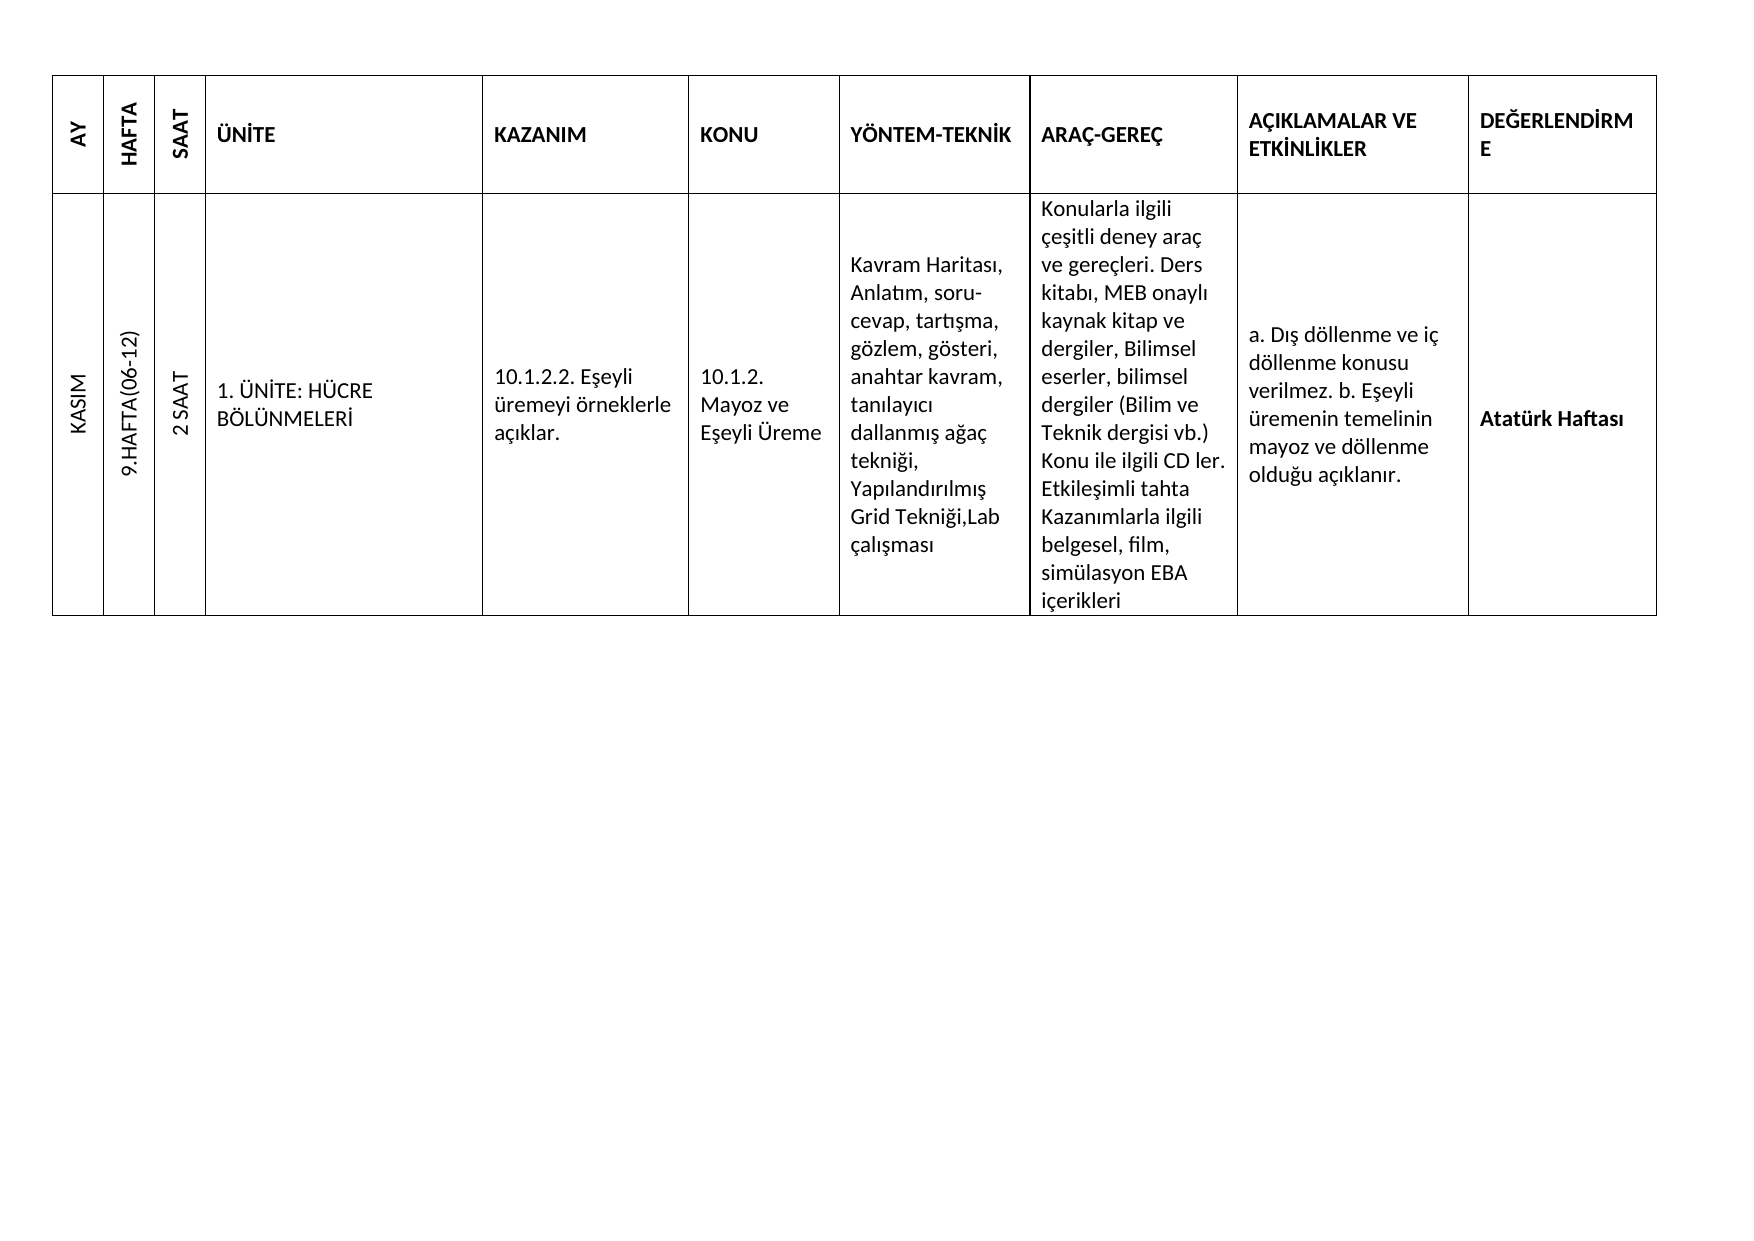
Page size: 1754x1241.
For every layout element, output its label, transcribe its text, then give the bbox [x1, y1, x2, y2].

table_cell 2 SAAT [155, 194, 205, 614]
table_header KONU [689, 76, 839, 193]
table_cell a. Dış döllenme ve iç döllenme konusu verilmez. b. Eşeyli üremenin temelinin mayoz ve döllenme olduğu açıklanır. [1238, 194, 1468, 614]
table_header AY [53, 76, 103, 193]
table_header AÇIKLAMALAR VE ETKİNLİKLER [1238, 76, 1468, 193]
table_cell 9.HAFTA(06-12) [104, 194, 154, 614]
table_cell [840, 194, 1029, 614]
table_cell 10.1.2.2. Eşeyli üremeyi örneklerle açıklar. [483, 194, 688, 614]
table_header ARAÇ-GEREÇ [1031, 76, 1237, 193]
table_header YÖNTEM-TEKNİK [840, 76, 1029, 193]
table_header ÜNİTE [206, 76, 482, 193]
table_header HAFTA [104, 76, 154, 193]
table_cell KASIM [53, 194, 103, 614]
table_cell Atatürk Haftası [1469, 194, 1656, 614]
table_cell 10.1.2. Mayoz ve Eşeyli Üreme [689, 194, 839, 614]
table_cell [1031, 194, 1237, 614]
table_cell 1. ÜNİTE: HÜCRE BÖLÜNMELERİ [206, 194, 482, 614]
table_header SAAT [155, 76, 205, 193]
table_header KAZANIM [483, 76, 688, 193]
table_header DEĞERLENDİRME [1469, 76, 1656, 193]
